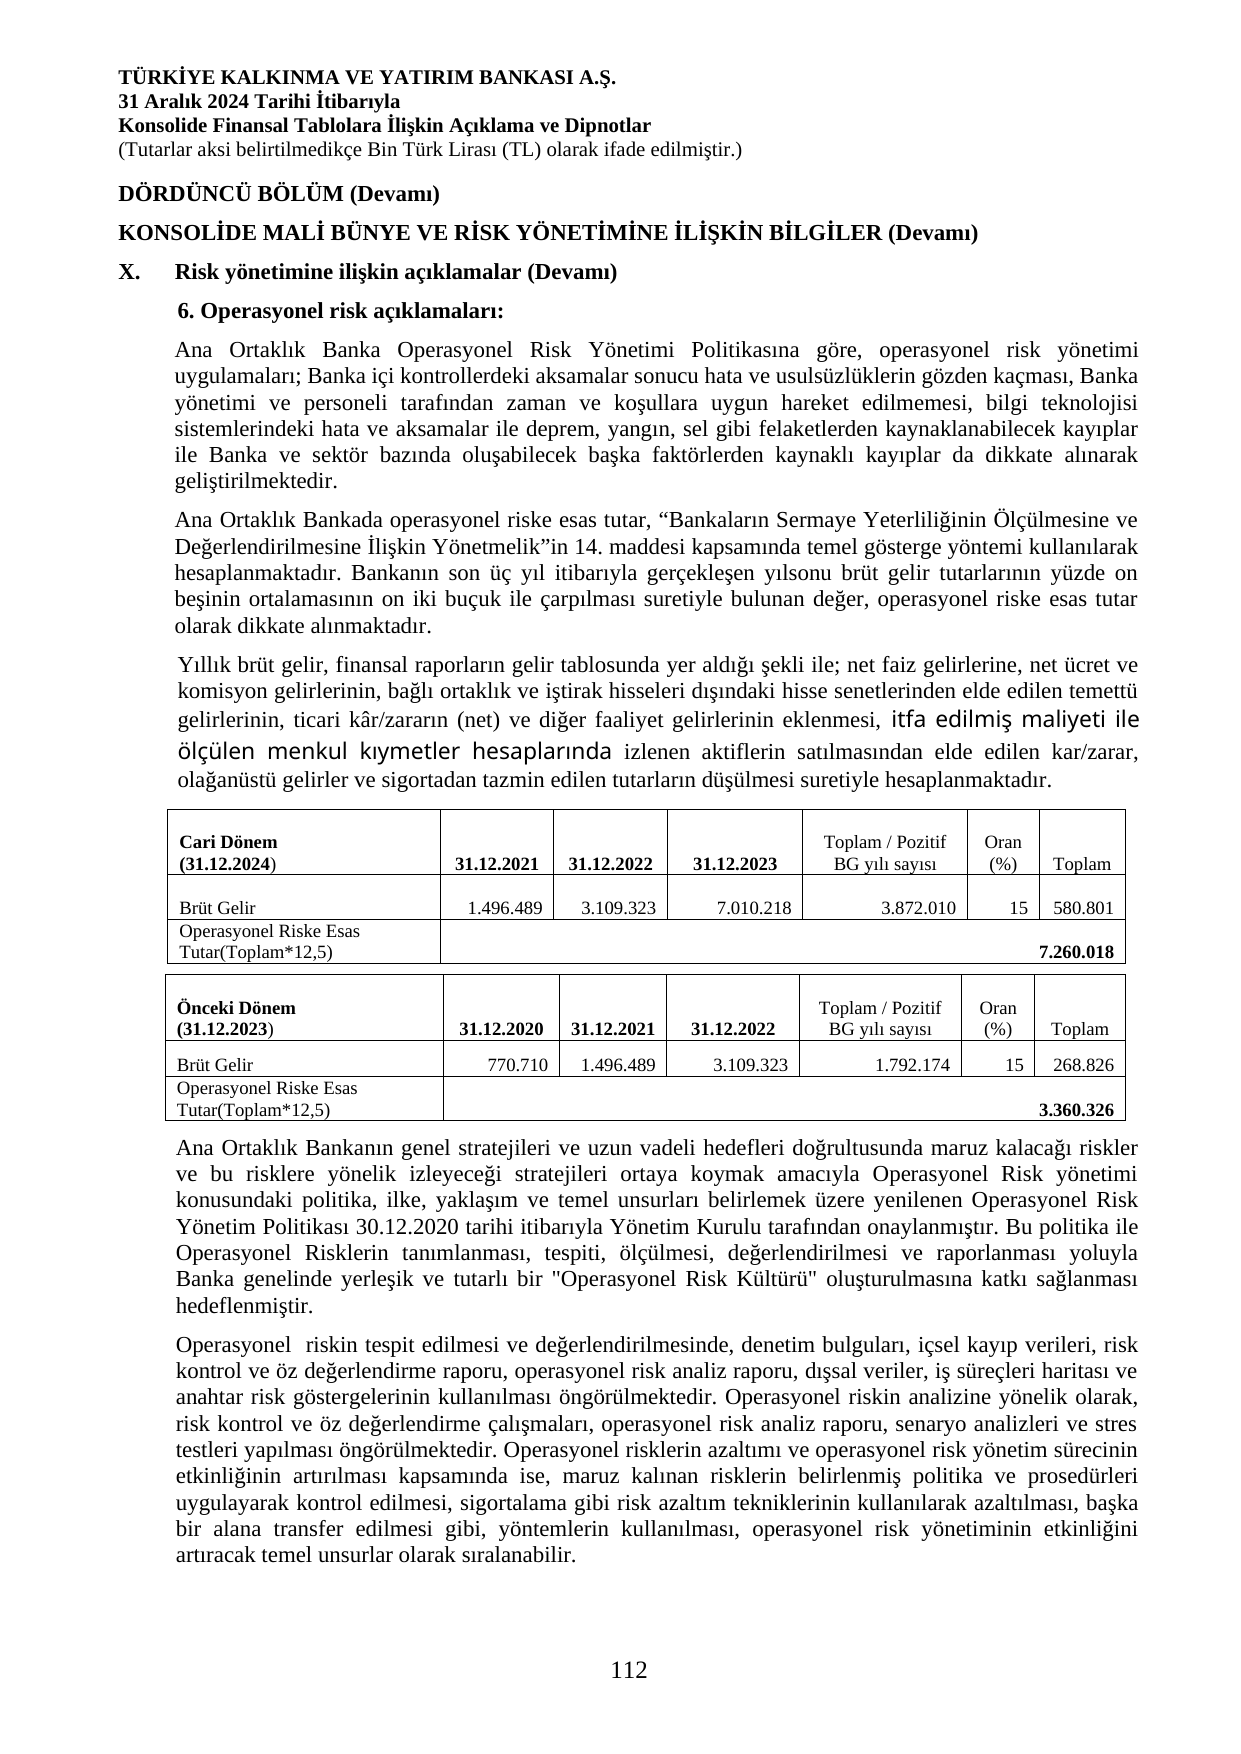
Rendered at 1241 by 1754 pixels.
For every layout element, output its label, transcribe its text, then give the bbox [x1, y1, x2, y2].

text 6. Operasyonel risk açıklamaları: [118, 297, 1140, 323]
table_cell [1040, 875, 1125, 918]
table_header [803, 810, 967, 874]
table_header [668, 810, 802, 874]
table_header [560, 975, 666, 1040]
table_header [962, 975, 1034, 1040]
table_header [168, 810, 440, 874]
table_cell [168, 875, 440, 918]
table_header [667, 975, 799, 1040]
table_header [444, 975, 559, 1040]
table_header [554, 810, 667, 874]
text Yıllık brüt gelir, finansal raporların gelir tablosunda yer aldığı şekli ile; net faiz gelirlerine, net ücret ve komisyon gelirlerinin, bağlı ortaklık ve iştirak hisseleri dışındaki hisse senetlerinden elde edilen temettü gelirlerinin, ticari kâr/zararın (net) ve diğer faaliyet gelirlerinin eklenmesi, itfa edilmiş maliyeti ile ölçülen menkul kıymetler hesaplarında izlenen aktiflerin satılmasından elde edilen kar/zarar, olağanüstü gelirler ve sigortadan tazmin edilen tutarların düşülmesi suretiyle hesaplanmaktadır. [177, 651, 1140, 792]
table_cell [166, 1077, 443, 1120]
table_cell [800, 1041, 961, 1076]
text Ana Ortaklık Bankada operasyonel riske esas tutar, “Bankaların Sermaye Yeterliliğinin Ölçülmesine ve Değerlendirilmesine İlişkin Yönetmelik”in 14. maddesi kapsamında temel gösterge yöntemi kullanılarak hesaplanmaktadır. Bankanın son üç yıl itibarıyla gerçekleşen yılsonu brüt gelir tutarlarının yüzde on beşinin ortalamasının on iki buçuk ile çarpılması suretiyle bulunan değer, operasyonel riske esas tutar olarak dikkate alınmaktadır. [174, 506, 1140, 638]
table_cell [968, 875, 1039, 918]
list KONSOLİDE MALİ BÜNYE VE RİSK YÖNETİMİNE İLİŞKİN BİLGİLER (Devamı) [118, 219, 1140, 246]
text Ana Ortaklık Bankanın genel stratejileri ve uzun vadeli hedefleri doğrultusunda maruz kalacağı riskler ve bu risklere yönelik izleyeceği stratejileri ortaya koymak amacıyla Operasyonel Risk yönetimi konusundaki politika, ilke, yaklaşım ve temel unsurları belirlemek üzere yenilenen Operasyonel Risk Yönetim Politikası 30.12.2020 tarihi itibarıyla Yönetim Kurulu tarafından onaylanmıştır. Bu politika ile Operasyonel Risklerin tanımlanması, tespiti, ölçülmesi, değerlendirilmesi ve raporlanması yoluyla Banka genelinde yerleşik ve tutarlı bir "Operasyonel Risk Kültürü" oluşturulmasına katkı sağlanması hedeflenmiştir. [176, 1035, 1140, 1318]
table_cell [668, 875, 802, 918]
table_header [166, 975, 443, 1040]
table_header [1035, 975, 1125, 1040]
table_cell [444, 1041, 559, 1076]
text Operasyonel riskin tespit edilmesi ve değerlendirilmesinde, denetim bulguları, içsel kayıp verileri, risk kontrol ve öz değerlendirme raporu, operasyonel risk analiz raporu, dışsal veriler, iş süreçleri haritası ve anahtar risk göstergelerinin kullanılması öngörülmektedir. Operasyonel riskin analizine yönelik olarak, risk kontrol ve öz değerlendirme çalışmaları, operasyonel risk analiz raporu, senaryo analizleri ve stres testleri yapılması öngörülmektedir. Operasyonel risklerin azaltımı ve operasyonel risk yönetim sürecinin etkinliğinin artırılması kapsamında ise, maruz kalınan risklerin belirlenmiş politika ve prosedürleri uygulayarak kontrol edilmesi, sigortalama gibi risk azaltım tekniklerinin kullanılarak azaltılması, başka bir alana transfer edilmesi gibi, yöntemlerin kullanılması, operasyonel risk yönetiminin etkinliğini artıracak temel unsurlar olarak sıralanabilir. [176, 1331, 1140, 1568]
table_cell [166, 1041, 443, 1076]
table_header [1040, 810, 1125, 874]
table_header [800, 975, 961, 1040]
text X. Risk yönetimine ilişkin açıklamalar (Devamı) [118, 258, 1140, 284]
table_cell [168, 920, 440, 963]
text Ana Ortaklık Banka Operasyonel Risk Yönetimi Politikasına göre, operasyonel risk yönetimi uygulamaları; Banka içi kontrollerdeki aksamalar sonucu hata ve usulsüzlüklerin gözden kaçması, Banka yönetimi ve personeli tarafından zaman ve koşullara uygun hareket edilmemesi, bilgi teknolojisi sistemlerindeki hata ve aksamalar ile deprem, yangın, sel gibi felaketlerden kaynaklanabilecek kayıplar ile Banka ve sektör bazında oluşabilecek başka faktörlerden kaynaklı kayıplar da dikkate alınarak geliştirilmektedir. [174, 336, 1140, 494]
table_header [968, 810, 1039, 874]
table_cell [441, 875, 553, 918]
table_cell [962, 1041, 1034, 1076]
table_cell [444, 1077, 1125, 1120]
list DÖRDÜNCÜ BÖLÜM (Devamı) [118, 180, 1140, 207]
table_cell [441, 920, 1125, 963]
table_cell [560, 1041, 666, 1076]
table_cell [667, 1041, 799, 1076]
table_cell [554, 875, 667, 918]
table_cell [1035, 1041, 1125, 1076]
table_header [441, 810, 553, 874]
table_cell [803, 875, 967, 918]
